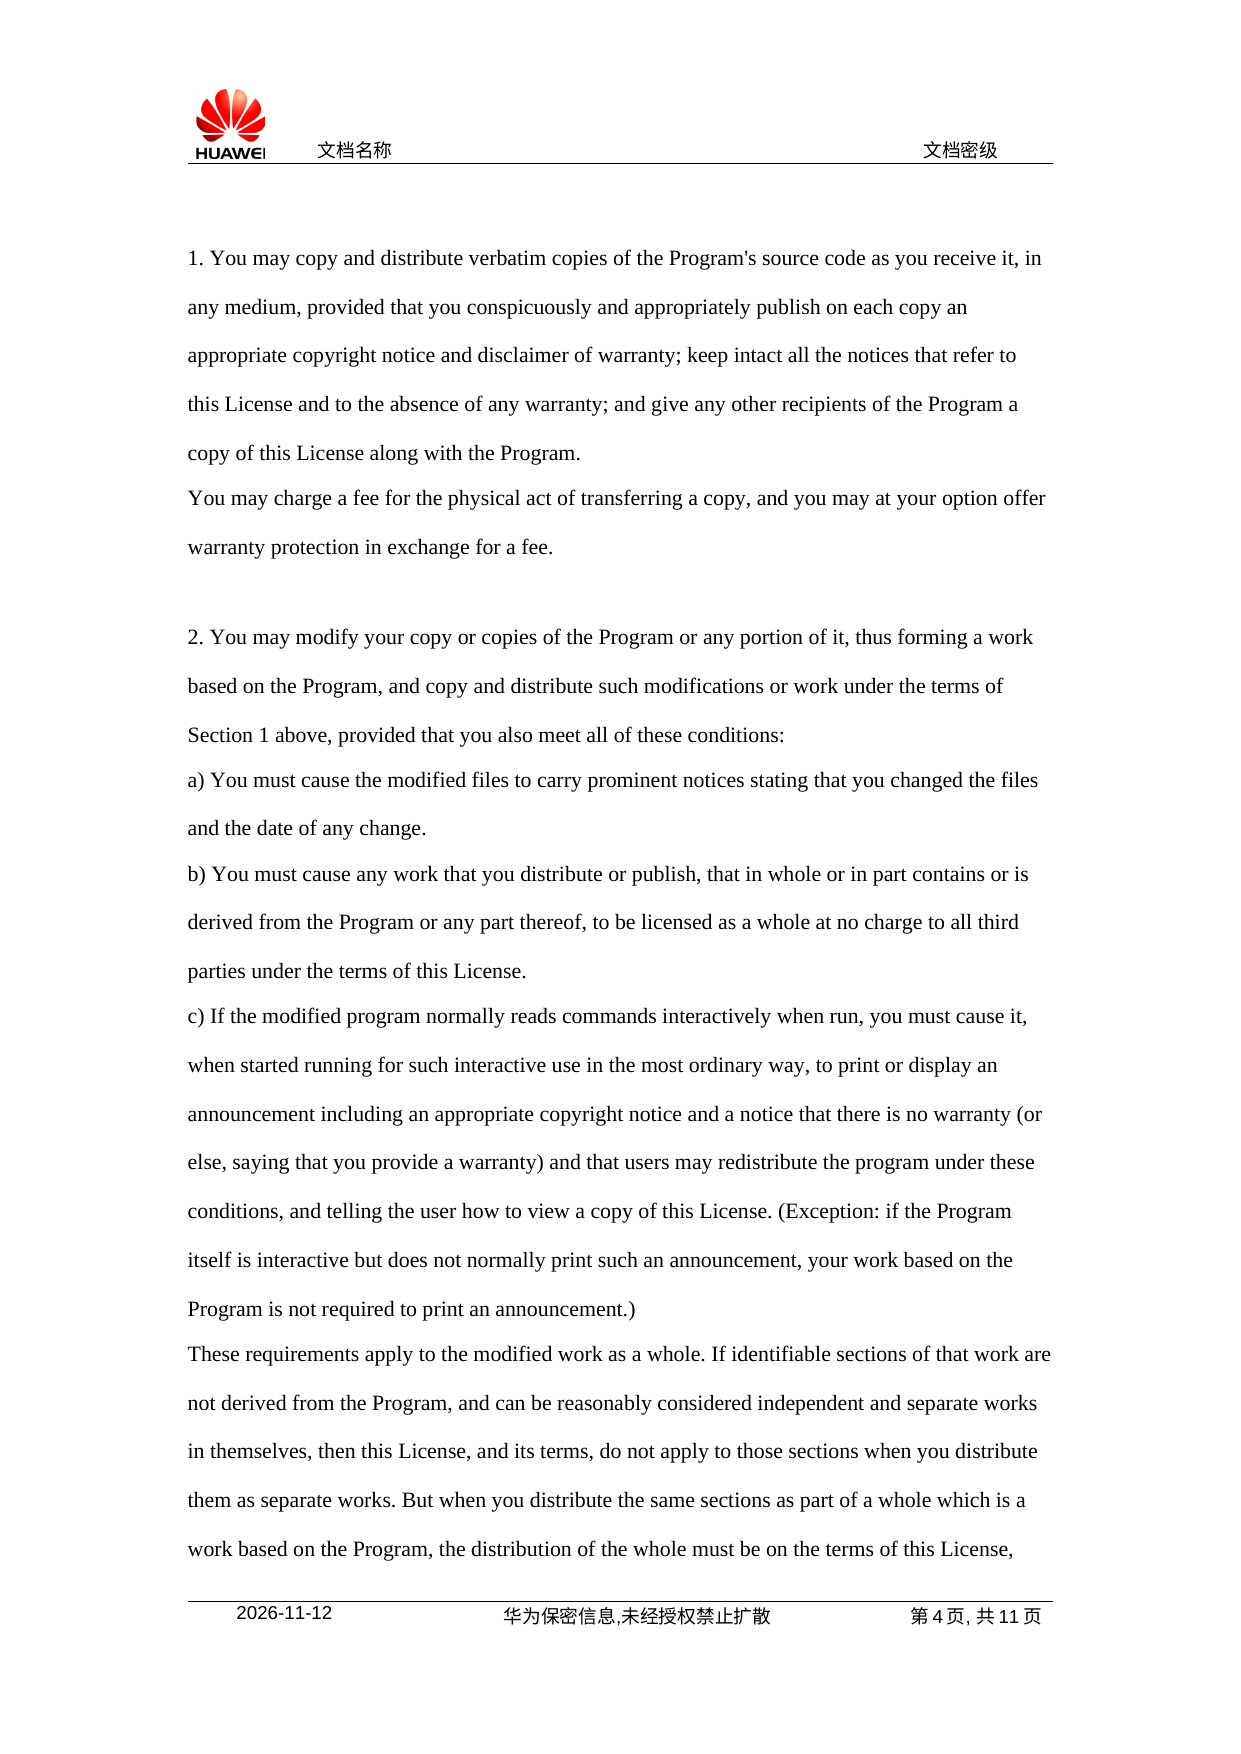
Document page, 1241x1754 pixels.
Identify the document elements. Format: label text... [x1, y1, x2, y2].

text b) You must cause any work that you distribute or publish, that in whole or in part contains or is derived from the Program or any part thereof, to be licensed as a whole at no charge to all third parties under the terms of this License. [187, 857, 1053, 987]
text You may charge a fee for the physical act of transferring a copy, and you may at your option offer warranty protection in exchange for a fee. [187, 481, 1053, 563]
picture [196, 89, 265, 159]
text 2. You may modify your copy or copies of the Program or any portion of it, thus forming a work based on the Program, and copy and distribute such modifications or work under the terms of Section 1 above, provided that you also meet all of these conditions: [187, 620, 1053, 750]
text c) If the modified program normally reads commands interactively when run, you must cause it, when started running for such interactive use in the most ordinary way, to print or display an announcement including an appropriate copyright notice and a notice that there is no warranty (or else, saying that you provide a warranty) and that users may redistribute the program under these conditions, and telling the user how to view a copy of this License. (Exception: if the Program itself is interactive but does not normally print such an announcement, your work based on the Program is not required to print an announcement.) [187, 999, 1053, 1324]
text a) You must cause the modified files to carry prominent notices stating that you changed the files and the date of any change. [187, 763, 1053, 844]
text 1. You may copy and distribute verbatim copies of the Program's source code as you receive it, in any medium, provided that you conspicuously and appropriately publish on each copy an appropriate copyright notice and disclaimer of warranty; keep intact all the notices that refer to this License and to the absence of any warranty; and give any other recipients of the Program a copy of this License along with the Program. [187, 241, 1053, 469]
